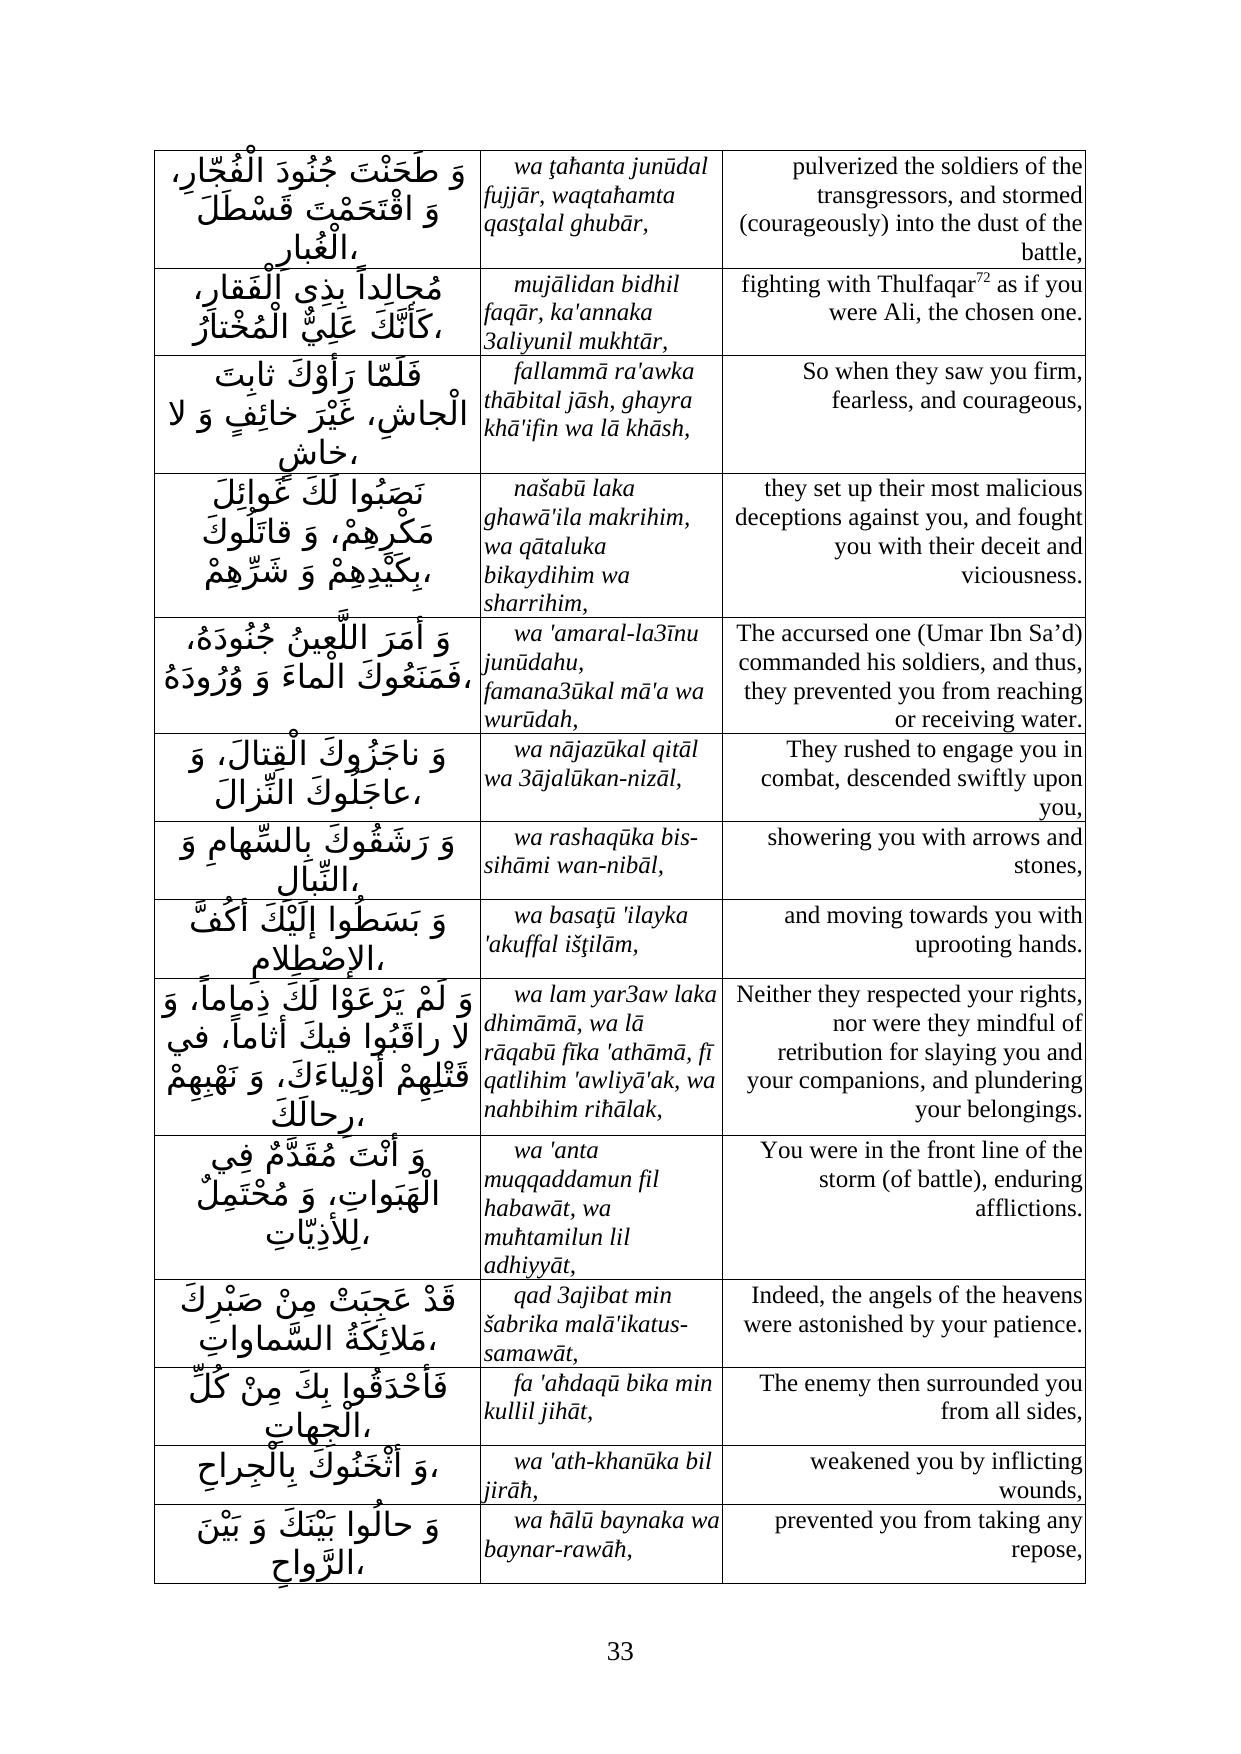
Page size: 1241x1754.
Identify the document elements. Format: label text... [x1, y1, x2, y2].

table_cell فَلَمّا رَأوْكَ ثابِتَ الْجاشِ، غَيْرَ خائِفٍ وَ لا خاشٍ، [155, 356, 480, 472]
table_cell قَدْ عَجِبَتْ مِنْ صَبْرِكَ مَلائِكَةُ السَّماواتِ، [155, 1280, 480, 1367]
table_cell pulverized the soldiers of the transgressors, and stormed (courageously) into the dust of the battle, [723, 151, 1085, 268]
table_cell وَ لَمْ يَرْعَوْا لَكَ ذِماماً، وَ لا راقَبُوا فيكَ أثاماً، في قَتْلِهِمْ أوْلِياءَكَ، وَ نَهْبِهِمْ رِحالَكَ، [155, 979, 480, 1134]
table_cell wa 'anta muqqaddamun fil habawāt, wa muħtamilun lil adhiyyāt, [481, 1136, 722, 1279]
table_cell The enemy then surrounded you from all sides, [723, 1368, 1085, 1445]
table_cell fighting with Thulfaqar as if you were Ali, the chosen one. [723, 269, 1085, 355]
table_cell وَ حالُوا بَيْنَكَ وَ بَيْنَ الرَّواحِ، [155, 1505, 480, 1583]
table_cell wa rashaqūka bis-sihāmi wan-nibāl, [481, 822, 722, 899]
table_cell wa nājazūkal qitāl wa 3ājalūkan-nizāl, [481, 734, 722, 821]
table_cell weakened you by inflicting wounds, [723, 1446, 1085, 1504]
table_cell فَأحْدَقُوا بِكَ مِنْ كُلِّ الْجِهاتِ، [155, 1368, 480, 1445]
table_cell wa basaţū 'ilayka 'akuffal išţilām, [481, 900, 722, 978]
table_cell وَ أثْخَنُوكَ بِالْجِراحِ، [155, 1446, 480, 1504]
table_cell وَ أمَرَ اللَّعينُ جُنُودَهُ، فَمَنَعُوكَ الْماءَ وَ وُرُودَهُ، [155, 618, 480, 733]
table_cell showering you with arrows and stones, [723, 822, 1085, 899]
table_cell wa ħālū baynaka wa baynar-rawāħ, [481, 1505, 722, 1583]
table_cell The accursed one (Umar Ibn Sa’d) commanded his soldiers, and thus, they prevented you from reaching or receiving water. [723, 618, 1085, 733]
table_cell and moving towards you with uprooting hands. [723, 900, 1085, 978]
table_cell našabū laka ghawā'ila makrihim, wa qātaluka bikaydihim wa sharrihim, [481, 474, 722, 617]
table_cell wa lam yar3aw laka dhimāmā, wa lā rāqabū fīka 'athāmā, fī qatlihim 'awliyā'ak, wa nahbihim riħālak, [481, 979, 722, 1134]
table_cell You were in the front line of the storm (of battle), enduring afflictions. [723, 1136, 1085, 1279]
table_cell So when they saw you firm, fearless, and courageous, [723, 356, 1085, 472]
table_cell Indeed, the angels of the heavens were astonished by your patience. [723, 1280, 1085, 1367]
table_cell they set up their most malicious deceptions against you, and fought you with their deceit and viciousness. [723, 474, 1085, 617]
table_cell They rushed to engage you in combat, descended swiftly upon you, [723, 734, 1085, 821]
table_cell Neither they respected your rights, nor were they mindful of retribution for slaying you and your companions, and plundering your belongings. [723, 979, 1085, 1134]
table_cell وَ طَحَنْتَ جُنُودَ الْفُجّارِ، وَ اقْتَحَمْتَ قَسْطَلَ الْغُبارِ، [155, 151, 480, 268]
table_cell وَ بَسَطُوا إلَيْكَ أكُفَّ الإصْطِلامِ، [155, 900, 480, 978]
table_cell وَ رَشَقُوكَ بِالسِّهامِ وَ النِّبالِ، [155, 822, 480, 899]
table_cell wa 'amaral-la3īnu junūdahu, famana3ūkal mā'a wa wurūdah, [481, 618, 722, 733]
table_cell wa ţaħanta junūdal fujjār, waqtaħamta qasţalal ghubār, [481, 151, 722, 268]
table_cell fallammā ra'awka thābital jāsh, ghayra khā'ifin wa lā khāsh, [481, 356, 722, 472]
table_cell prevented you from taking any repose, [723, 1505, 1085, 1583]
table_cell wa 'ath-khanūka bil jirāħ, [481, 1446, 722, 1504]
table_cell qad 3ajibat min šabrika malā'ikatus-samawāt, [481, 1280, 722, 1367]
table_cell وَ أنْتَ مُقَدَّمٌ فِي الْهَبَواتِ، وَ مُحْتَمِلٌ لِلأذِيّاتِ، [155, 1136, 480, 1279]
table_cell mujālidan bidhil faqār, ka'annaka 3aliyunil mukhtār, [481, 269, 722, 355]
table_cell وَ ناجَزُوكَ الْقِتالَ، وَ عاجَلُوكَ النِّزالَ، [155, 734, 480, 821]
table_cell fa 'aħdaqū bika min kullil jihāt, [481, 1368, 722, 1445]
table_cell مُجالِداً بِذِى الْفَقارِ، كَأنَّكَ عَلِيٌّ الْمُخْتارُ، [155, 269, 480, 355]
table_cell نَصَبُوا لَكَ غَوائِلَ مَكْرِهِمْ، وَ قاتَلُوكَ بِكَيْدِهِمْ وَ شَرِّهِمْ، [155, 474, 480, 617]
